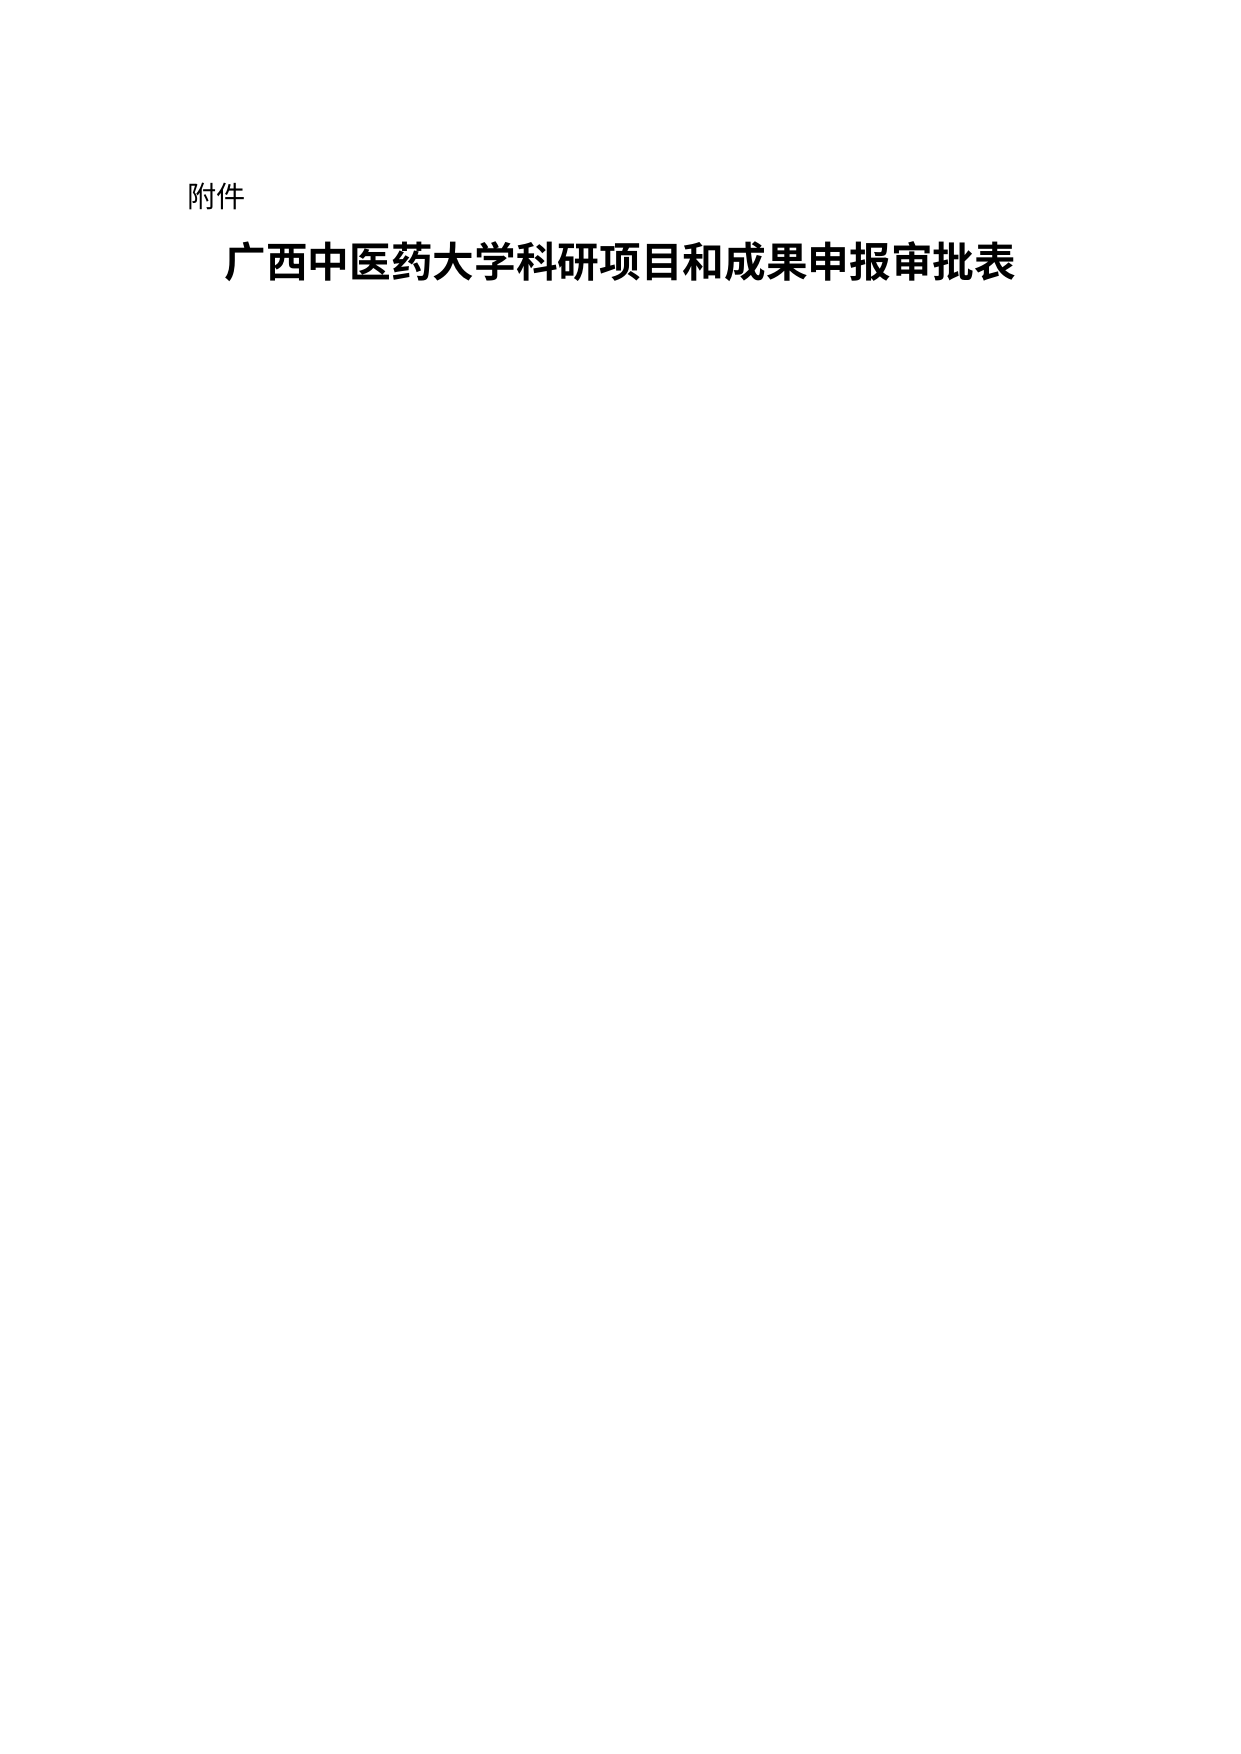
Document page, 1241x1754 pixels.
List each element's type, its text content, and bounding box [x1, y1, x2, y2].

text 广西中医药大学科研项目和成果申报审批表 [187, 227, 1053, 292]
text 附件 [187, 162, 1053, 227]
